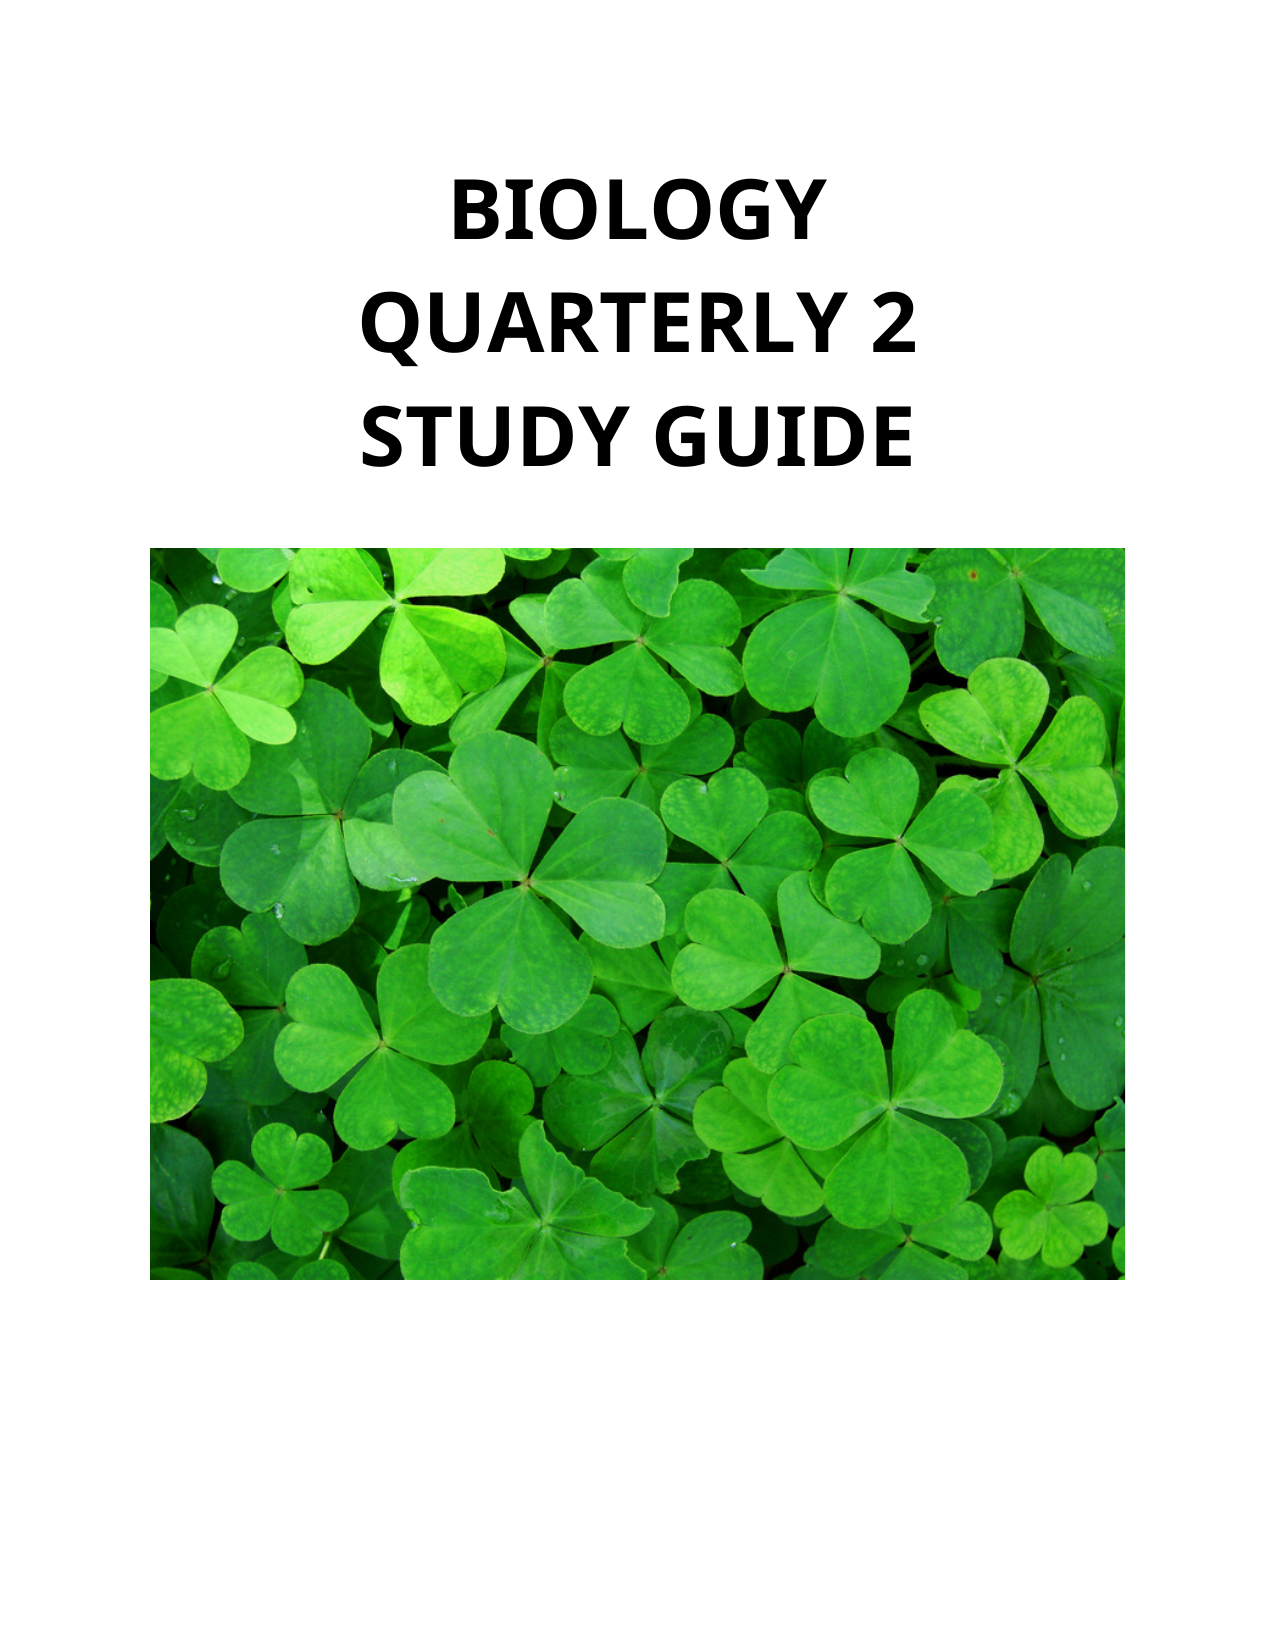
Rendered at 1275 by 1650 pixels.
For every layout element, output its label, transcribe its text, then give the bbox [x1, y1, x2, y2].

text QUARTERLY 2 [150, 263, 1125, 377]
text BIOLOGY [150, 150, 1125, 263]
text STUDY GUIDE [150, 377, 1125, 491]
picture [150, 548, 1125, 1280]
